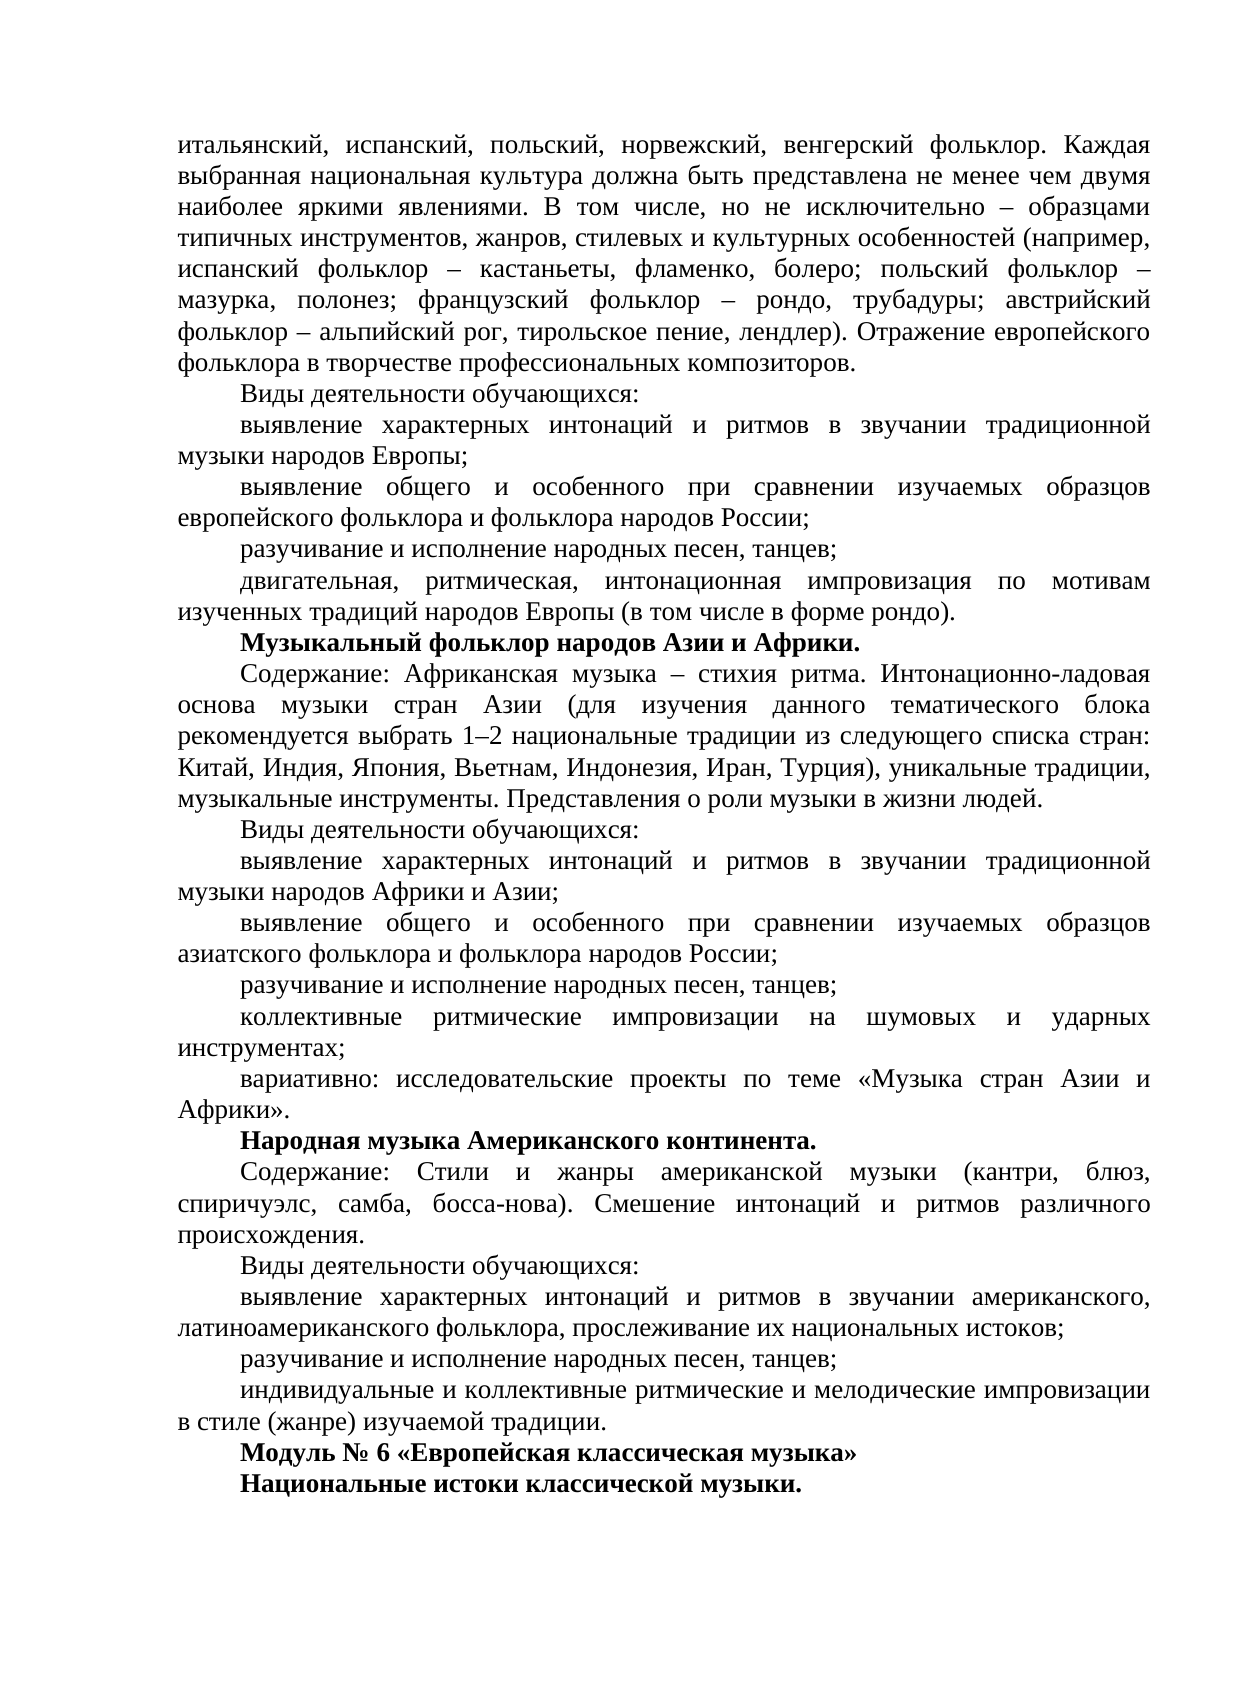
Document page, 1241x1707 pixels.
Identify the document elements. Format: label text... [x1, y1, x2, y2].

text коллективные ритмические импровизации на шумовых и ударных инструментах; [177, 1000, 1152, 1062]
text Содержание: Стили и жанры американской музыки (кантри, блюз, спиричуэлс, самба, босса-нова). Смешение интонаций и ритмов различного происхождения. [177, 1156, 1152, 1249]
text Виды деятельности обучающихся: [177, 1249, 1152, 1280]
text разучивание и исполнение народных песен, танцев; [177, 533, 1152, 564]
text Национальные истоки классической музыки. [177, 1467, 1152, 1498]
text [177, 128, 1152, 377]
text выявление общего и особенного при сравнении изучаемых образцов азиатского фольклора и фольклора народов России; [177, 906, 1152, 969]
text индивидуальные и коллективные ритмические и мелодические импровизации в стиле (жанре) изучаемой традиции. [177, 1373, 1152, 1436]
text выявление характерных интонаций и ритмов в звучании традиционной музыки народов Европы; [177, 408, 1152, 470]
text двигательная, ритмическая, интонационная импровизация по мотивам изученных традиций народов Европы (в том числе в форме рондо). [177, 564, 1152, 626]
text Модуль № 6 «Европейская классическая музыка» [177, 1436, 1152, 1467]
text разучивание и исполнение народных песен, танцев; [177, 1342, 1152, 1373]
text Народная музыка Американского континента. [177, 1124, 1152, 1156]
text разучивание и исполнение народных песен, танцев; [177, 969, 1152, 1000]
text Музыкальный фольклор народов Азии и Африки. [177, 626, 1152, 657]
text выявление общего и особенного при сравнении изучаемых образцов европейского фольклора и фольклора народов России; [177, 470, 1152, 533]
text выявление характерных интонаций и ритмов в звучании американского, латиноамериканского фольклора, прослеживание их национальных истоков; [177, 1280, 1152, 1342]
text Виды деятельности обучающихся: [177, 377, 1152, 408]
text Содержание: Африканская музыка – стихия ритма. Интонационно-ладовая основа музыки стран Азии (для изучения данного тематического блока рекомендуется выбрать 1–2 национальные традиции из следующего списка стран: Китай, Индия, Япония, Вьетнам, Индонезия, Иран, Турция), уникальные традиции, музыкальные инструменты. Представления о роли музыки в жизни людей. [177, 657, 1152, 813]
text вариативно: исследовательские проекты по теме «Музыка стран Азии и Африки». [177, 1062, 1152, 1124]
text выявление характерных интонаций и ритмов в звучании традиционной музыки народов Африки и Азии; [177, 844, 1152, 906]
text Виды деятельности обучающихся: [177, 813, 1152, 844]
